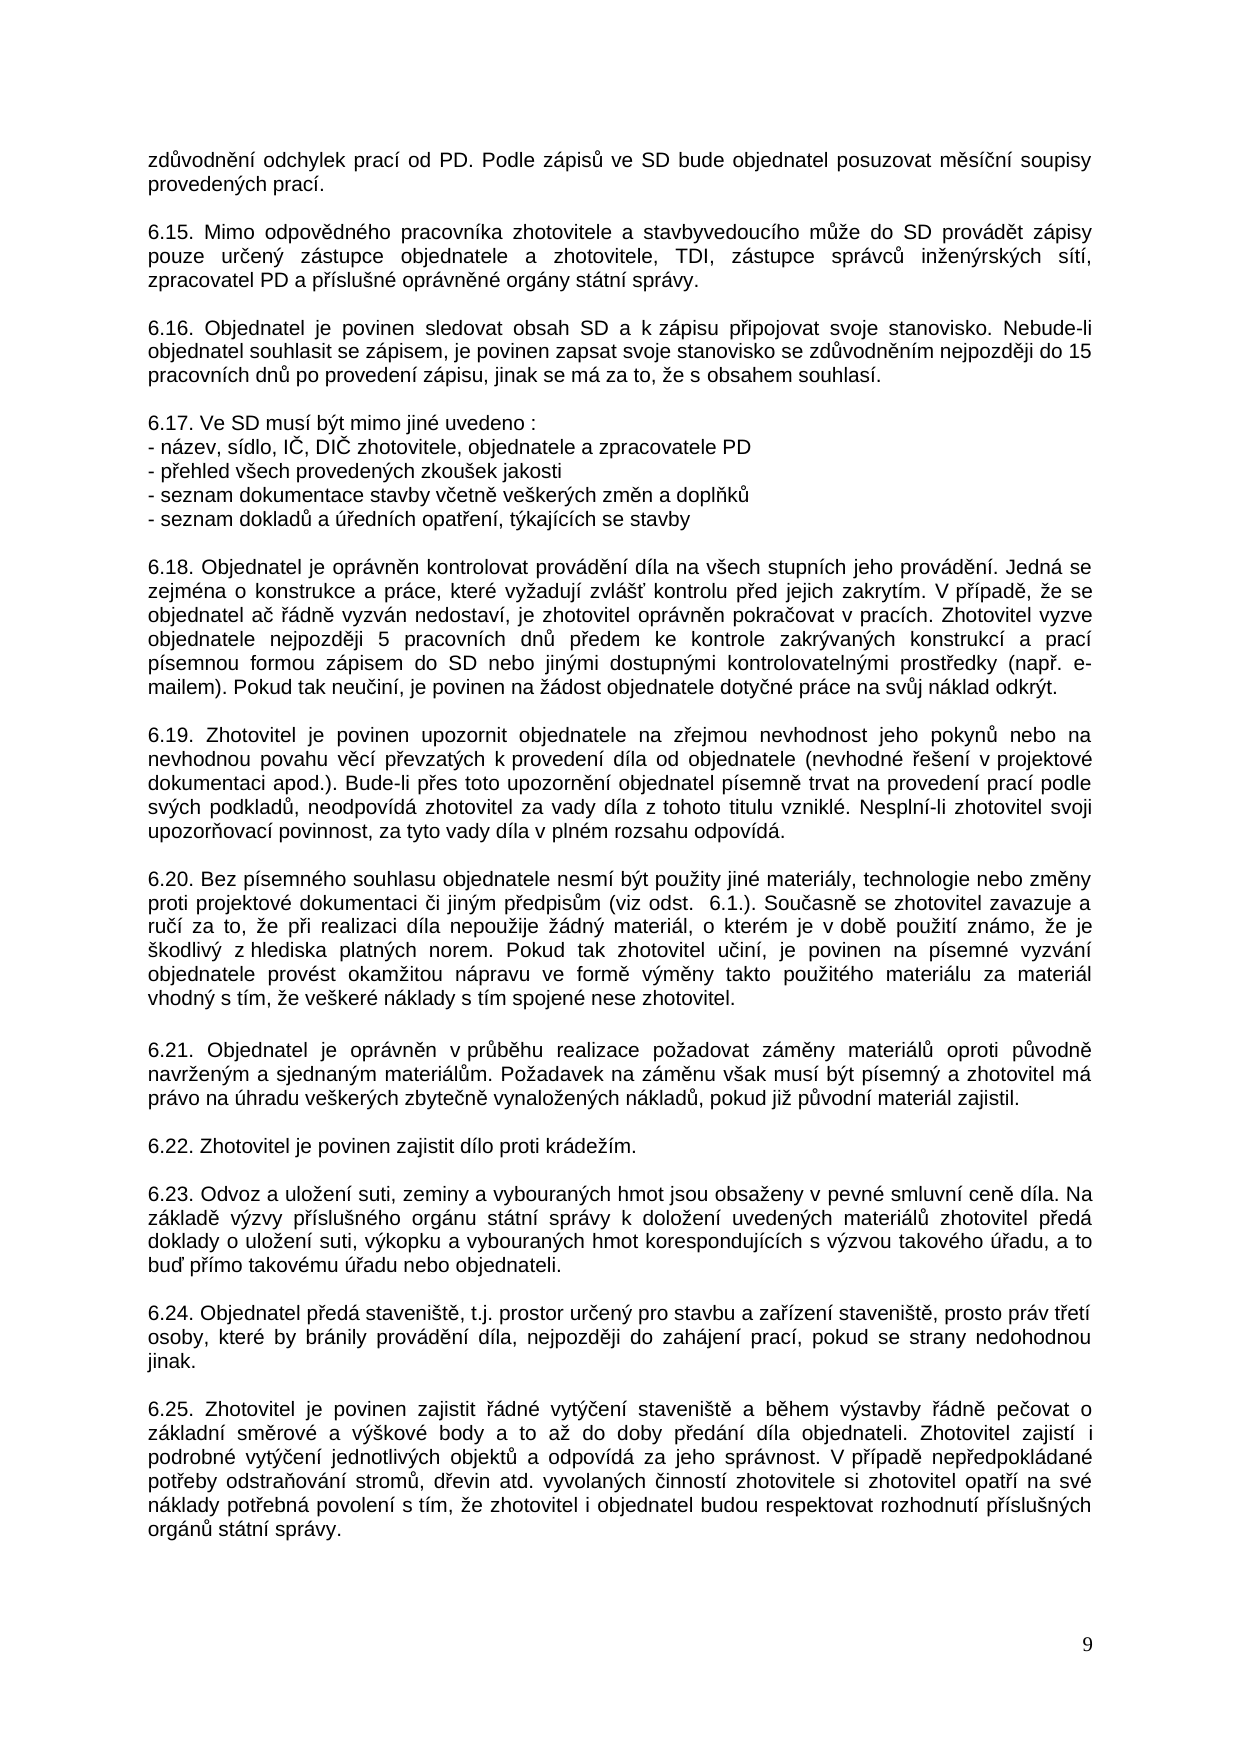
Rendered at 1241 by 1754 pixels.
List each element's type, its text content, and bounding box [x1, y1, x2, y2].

text 6.25. Zhotovitel je povinen zajistit řádné vytýčení staveniště a během výstavby řádně pečovat o základní směrové a výškové body a to až do doby předání díla objednateli. Zhotovitel zajistí i podrobné vytýčení jednotlivých objektů a odpovídá za jeho správnost. V případě nepředpokládané potřeby odstraňování stromů, dřevin atd. vyvolaných činností zhotovitele si zhotovitel opatří na své náklady potřebná povolení s tím, že zhotovitel i objednatel budou respektovat rozhodnutí příslušných orgánů státní správy. [148, 1397, 1093, 1541]
text - seznam dokumentace stavby včetně veškerých změn a doplňků [148, 483, 1093, 507]
text 6.18. Objednatel je oprávněn kontrolovat provádění díla na všech stupních jeho provádění. Jedná se zejména o konstrukce a práce, které vyžadují zvlášť kontrolu před jejich zakrytím. V případě, že se objednatel ač řádně vyzván nedostaví, je zhotovitel oprávněn pokračovat v pracích. Zhotovitel vyzve objednatele nejpozději 5 pracovních dnů předem ke kontrole zakrývaných konstrukcí a prací písemnou formou zápisem do SD nebo jinými dostupnými kontrolovatelnými prostředky (např. e-mailem). Pokud tak neučiní, je povinen na žádost objednatele dotyčné práce na svůj náklad odkrýt. [148, 555, 1093, 699]
text 6.19. Zhotovitel je povinen upozornit objednatele na zřejmou nevhodnost jeho pokynů nebo na nevhodnou povahu věcí převzatých k provedení díla od objednatele (nevhodné řešení v projektové dokumentaci apod.). Bude-li přes toto upozornění objednatel písemně trvat na provedení prací podle svých podkladů, neodpovídá zhotovitel za vady díla z tohoto titulu vzniklé. Nesplní-li zhotovitel svoji upozorňovací povinnost, za tyto vady díla v plném rozsahu odpovídá. [148, 723, 1093, 842]
text 6.15. Mimo odpovědného pracovníka zhotovitele a stavbyvedoucího může do SD provádět zápisy pouze určený zástupce objednatele a zhotovitele, TDI, zástupce správců inženýrských sítí, zpracovatel PD a příslušné oprávněné orgány státní správy. [148, 219, 1093, 291]
text 6.23. Odvoz a uložení suti, zeminy a vybouraných hmot jsou obsaženy v pevné smluvní ceně díla. Na základě výzvy příslušného orgánu státní správy k doložení uvedených materiálů zhotovitel předá doklady o uložení suti, výkopku a vybouraných hmot korespondujících s výzvou takového úřadu, a to buď přímo takovému úřadu nebo objednateli. [148, 1181, 1093, 1277]
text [148, 148, 1093, 196]
text - seznam dokladů a úředních opatření, týkajících se stavby [148, 507, 1093, 531]
text 6.24. Objednatel předá staveniště, t.j. prostor určený pro stavbu a zařízení staveniště, prosto práv třetí osoby, které by bránily provádění díla, nejpozději do zahájení prací, pokud se strany nedohodnou jinak. [148, 1301, 1093, 1373]
text - název, sídlo, IČ, DIČ zhotovitele, objednatele a zpracovatele PD [148, 435, 1093, 459]
text 6.21. Objednatel je oprávněn v průběhu realizace požadovat záměny materiálů oproti původně navrženým a sjednaným materiálům. Požadavek na záměnu však musí být písemný a zhotovitel má právo na úhradu veškerých zbytečně vynaložených nákladů, pokud již původní materiál zajistil. [148, 1038, 1093, 1109]
text 6.20. Bez písemného souhlasu objednatele nesmí být použity jiné materiály, technologie nebo změny proti projektové dokumentaci či jiným předpisům (viz odst. 6.1.). Současně se zhotovitel zavazuje a ručí za to, že při realizaci díla nepoužije žádný materiál, o kterém je v době použití známo, že je škodlivý z hlediska platných norem. Pokud tak zhotovitel učiní, je povinen na písemné vyzvání objednatele provést okamžitou nápravu ve formě výměny takto použitého materiálu za materiál vhodný s tím, že veškeré náklady s tím spojené nese zhotovitel. [148, 866, 1093, 1010]
text 6.22. Zhotovitel je povinen zajistit dílo proti krádežím. [148, 1133, 1093, 1157]
text - přehled všech provedených zkoušek jakosti [148, 459, 1093, 483]
text 6.17. Ve SD musí být mimo jiné uvedeno : [148, 411, 1093, 435]
text 6.16. Objednatel je povinen sledovat obsah SD a k zápisu připojovat svoje stanovisko. Nebude-li objednatel souhlasit se zápisem, je povinen zapsat svoje stanovisko se zdůvodněním nejpozději do 15 pracovních dnů po provedení zápisu, jinak se má za to, že s obsahem souhlasí. [148, 315, 1093, 387]
